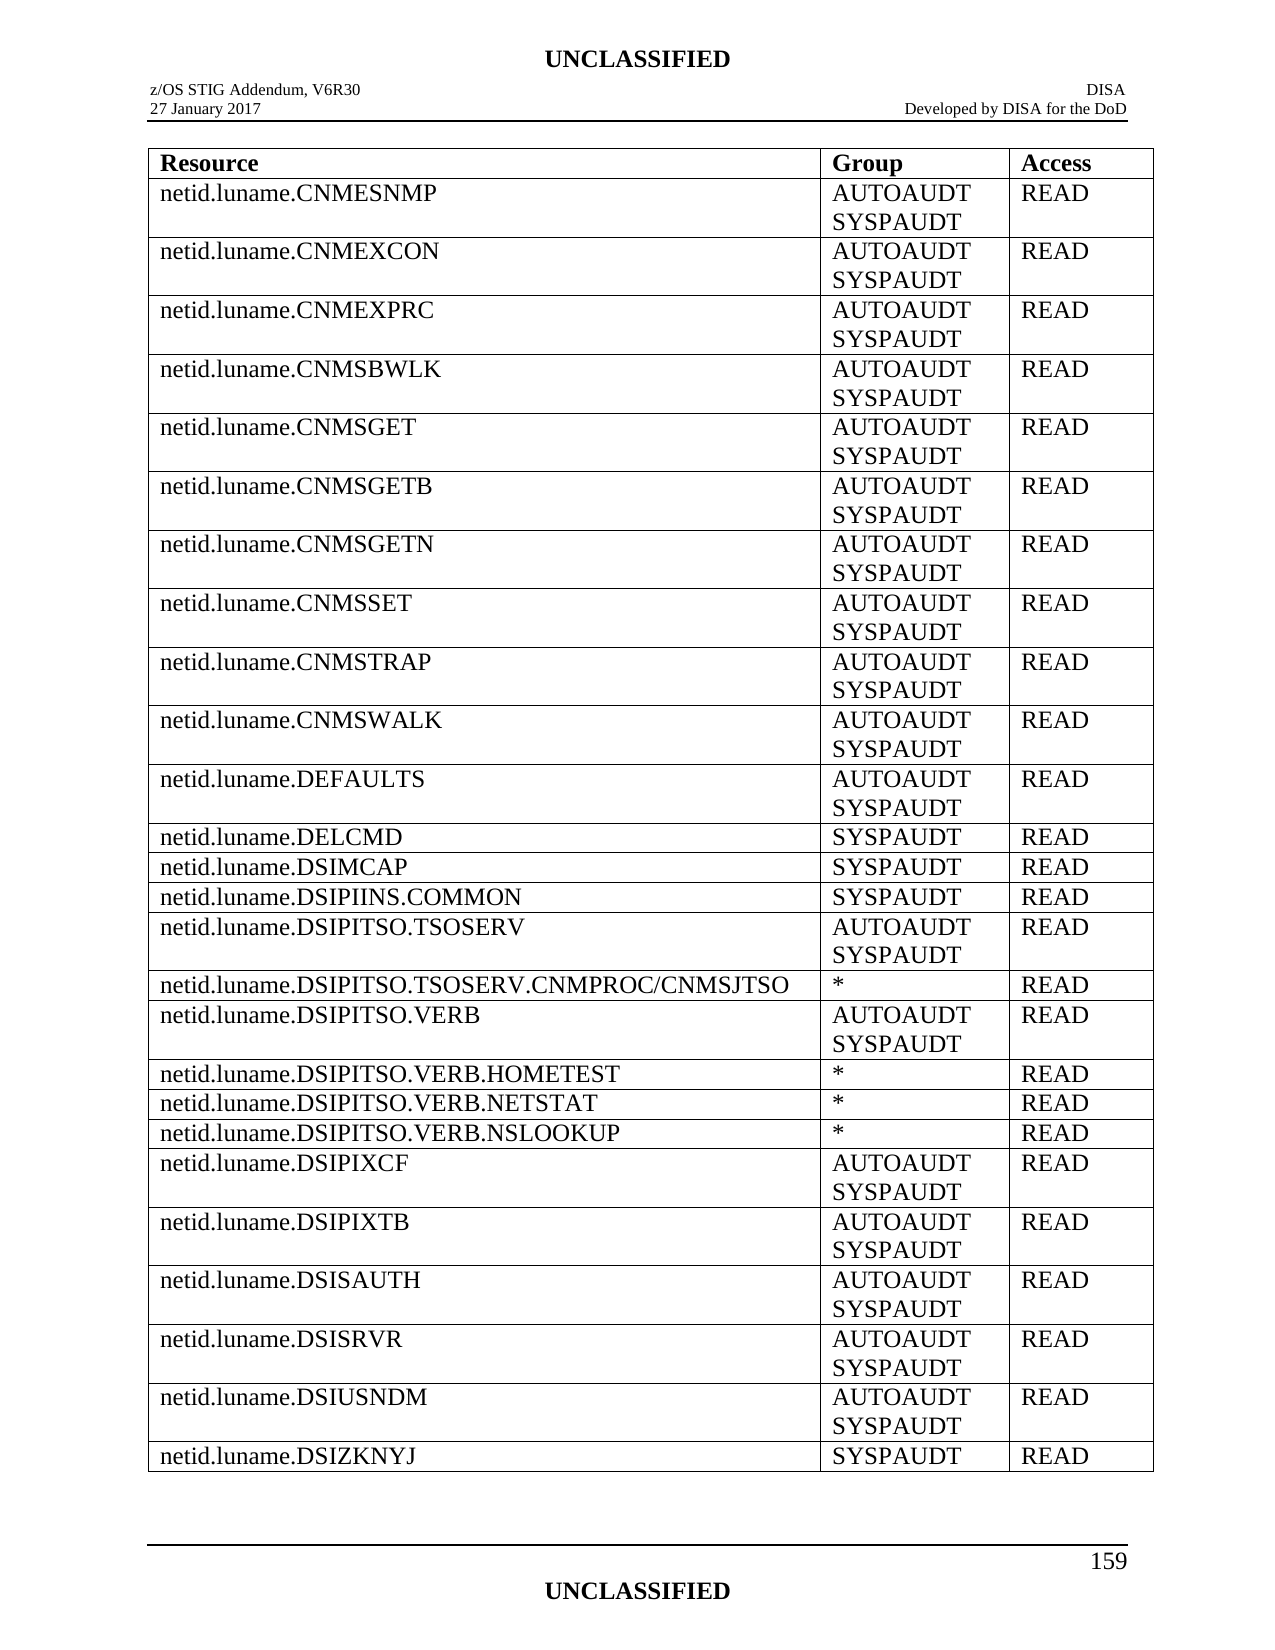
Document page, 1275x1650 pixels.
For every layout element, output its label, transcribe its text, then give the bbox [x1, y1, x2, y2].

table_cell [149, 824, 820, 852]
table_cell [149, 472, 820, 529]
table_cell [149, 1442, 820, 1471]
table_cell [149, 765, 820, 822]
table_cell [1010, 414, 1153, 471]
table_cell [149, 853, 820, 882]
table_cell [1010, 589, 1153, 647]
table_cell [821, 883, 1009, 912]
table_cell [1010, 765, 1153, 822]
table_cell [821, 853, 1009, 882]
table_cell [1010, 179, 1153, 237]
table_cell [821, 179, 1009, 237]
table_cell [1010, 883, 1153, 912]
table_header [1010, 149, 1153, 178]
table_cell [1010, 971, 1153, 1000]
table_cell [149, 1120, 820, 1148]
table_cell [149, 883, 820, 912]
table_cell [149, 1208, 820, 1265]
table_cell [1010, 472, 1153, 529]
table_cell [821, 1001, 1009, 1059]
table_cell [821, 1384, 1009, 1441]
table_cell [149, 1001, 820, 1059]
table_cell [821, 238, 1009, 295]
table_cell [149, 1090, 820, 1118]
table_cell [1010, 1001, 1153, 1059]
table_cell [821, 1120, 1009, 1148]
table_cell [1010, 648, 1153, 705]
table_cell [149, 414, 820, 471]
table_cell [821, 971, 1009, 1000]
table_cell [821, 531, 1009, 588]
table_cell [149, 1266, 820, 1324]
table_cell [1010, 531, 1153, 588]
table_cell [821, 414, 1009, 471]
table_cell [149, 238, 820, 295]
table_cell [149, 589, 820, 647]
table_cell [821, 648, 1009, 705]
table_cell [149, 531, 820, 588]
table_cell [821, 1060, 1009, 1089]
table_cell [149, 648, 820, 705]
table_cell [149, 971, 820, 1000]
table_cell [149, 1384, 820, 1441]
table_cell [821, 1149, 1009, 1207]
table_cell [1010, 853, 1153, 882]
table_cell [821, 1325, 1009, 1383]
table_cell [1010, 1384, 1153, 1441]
text 159 [135, 1546, 1127, 1575]
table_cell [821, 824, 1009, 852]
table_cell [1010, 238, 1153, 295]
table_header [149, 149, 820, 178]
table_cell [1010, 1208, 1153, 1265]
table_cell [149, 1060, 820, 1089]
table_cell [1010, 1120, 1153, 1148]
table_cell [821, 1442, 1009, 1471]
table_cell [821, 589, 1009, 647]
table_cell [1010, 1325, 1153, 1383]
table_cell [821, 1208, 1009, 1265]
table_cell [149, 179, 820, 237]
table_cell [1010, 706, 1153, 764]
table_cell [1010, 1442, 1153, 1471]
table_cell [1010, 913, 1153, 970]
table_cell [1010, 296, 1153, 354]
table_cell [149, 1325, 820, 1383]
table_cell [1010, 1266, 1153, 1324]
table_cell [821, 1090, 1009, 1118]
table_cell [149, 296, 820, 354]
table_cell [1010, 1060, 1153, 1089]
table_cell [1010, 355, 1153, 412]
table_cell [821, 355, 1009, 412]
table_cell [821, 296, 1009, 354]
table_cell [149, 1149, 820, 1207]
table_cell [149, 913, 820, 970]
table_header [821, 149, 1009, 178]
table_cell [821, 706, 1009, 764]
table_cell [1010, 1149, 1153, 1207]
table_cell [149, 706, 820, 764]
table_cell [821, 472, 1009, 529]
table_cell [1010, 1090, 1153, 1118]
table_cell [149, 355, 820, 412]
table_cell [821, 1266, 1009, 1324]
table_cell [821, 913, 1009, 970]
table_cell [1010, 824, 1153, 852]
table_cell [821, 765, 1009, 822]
